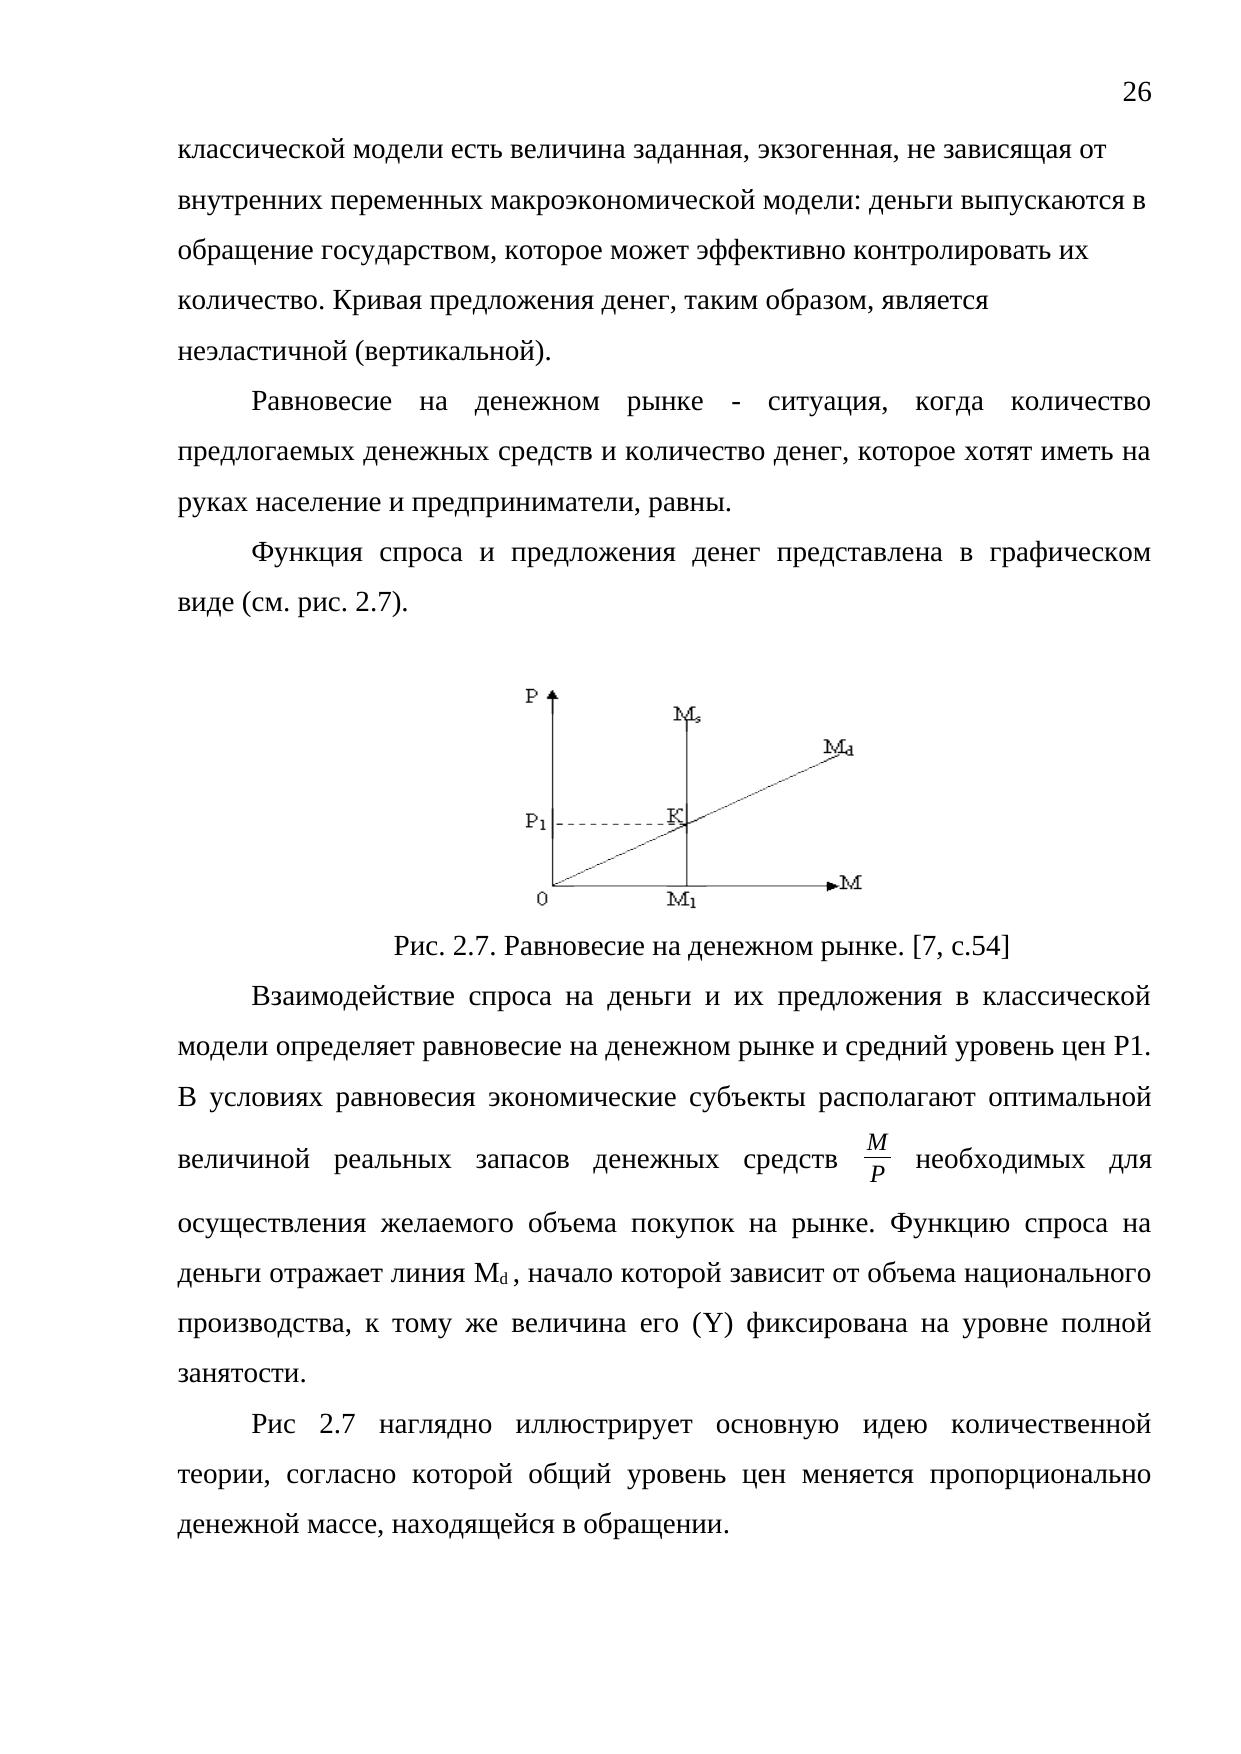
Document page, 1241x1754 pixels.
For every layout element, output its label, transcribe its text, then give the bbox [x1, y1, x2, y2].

picture [525, 685, 878, 916]
text Взаимодействие спроса на деньги и их предложения в классической модели определяет равновесие на денежном рынке и средний уровень цен Р1. В условиях равновесия экономические субъекты располагают оптимальной величиной реальных запасов денежных средств необходимых для осуществления желаемого объема покупок на рынке. Функцию спроса на деньги отражает линия Md , начало которой зависит от объема национального производства, к тому же величина его (Y) фиксирована на уровне полной занятости. [177, 978, 1152, 1389]
text Рис. 2.7. Равновесие на денежном рынке. [7, c.54] [177, 928, 1152, 961]
text Функция спроса и предложения денег представлена в графическом виде (см. рис. 2.7). [177, 534, 1152, 618]
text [177, 131, 1152, 366]
text Рис 2.7 наглядно иллюстрирует основную идею количественной теории, согласно которой общий уровень цен меняется пропорционально денежной массе, находящейся в обращении. [177, 1406, 1152, 1540]
text Равновесие на денежном рынке - ситуация, когда количество предлогаемых денежных средств и количество денег, которое хотят иметь на руках население и предприниматели, равны. [177, 383, 1152, 517]
